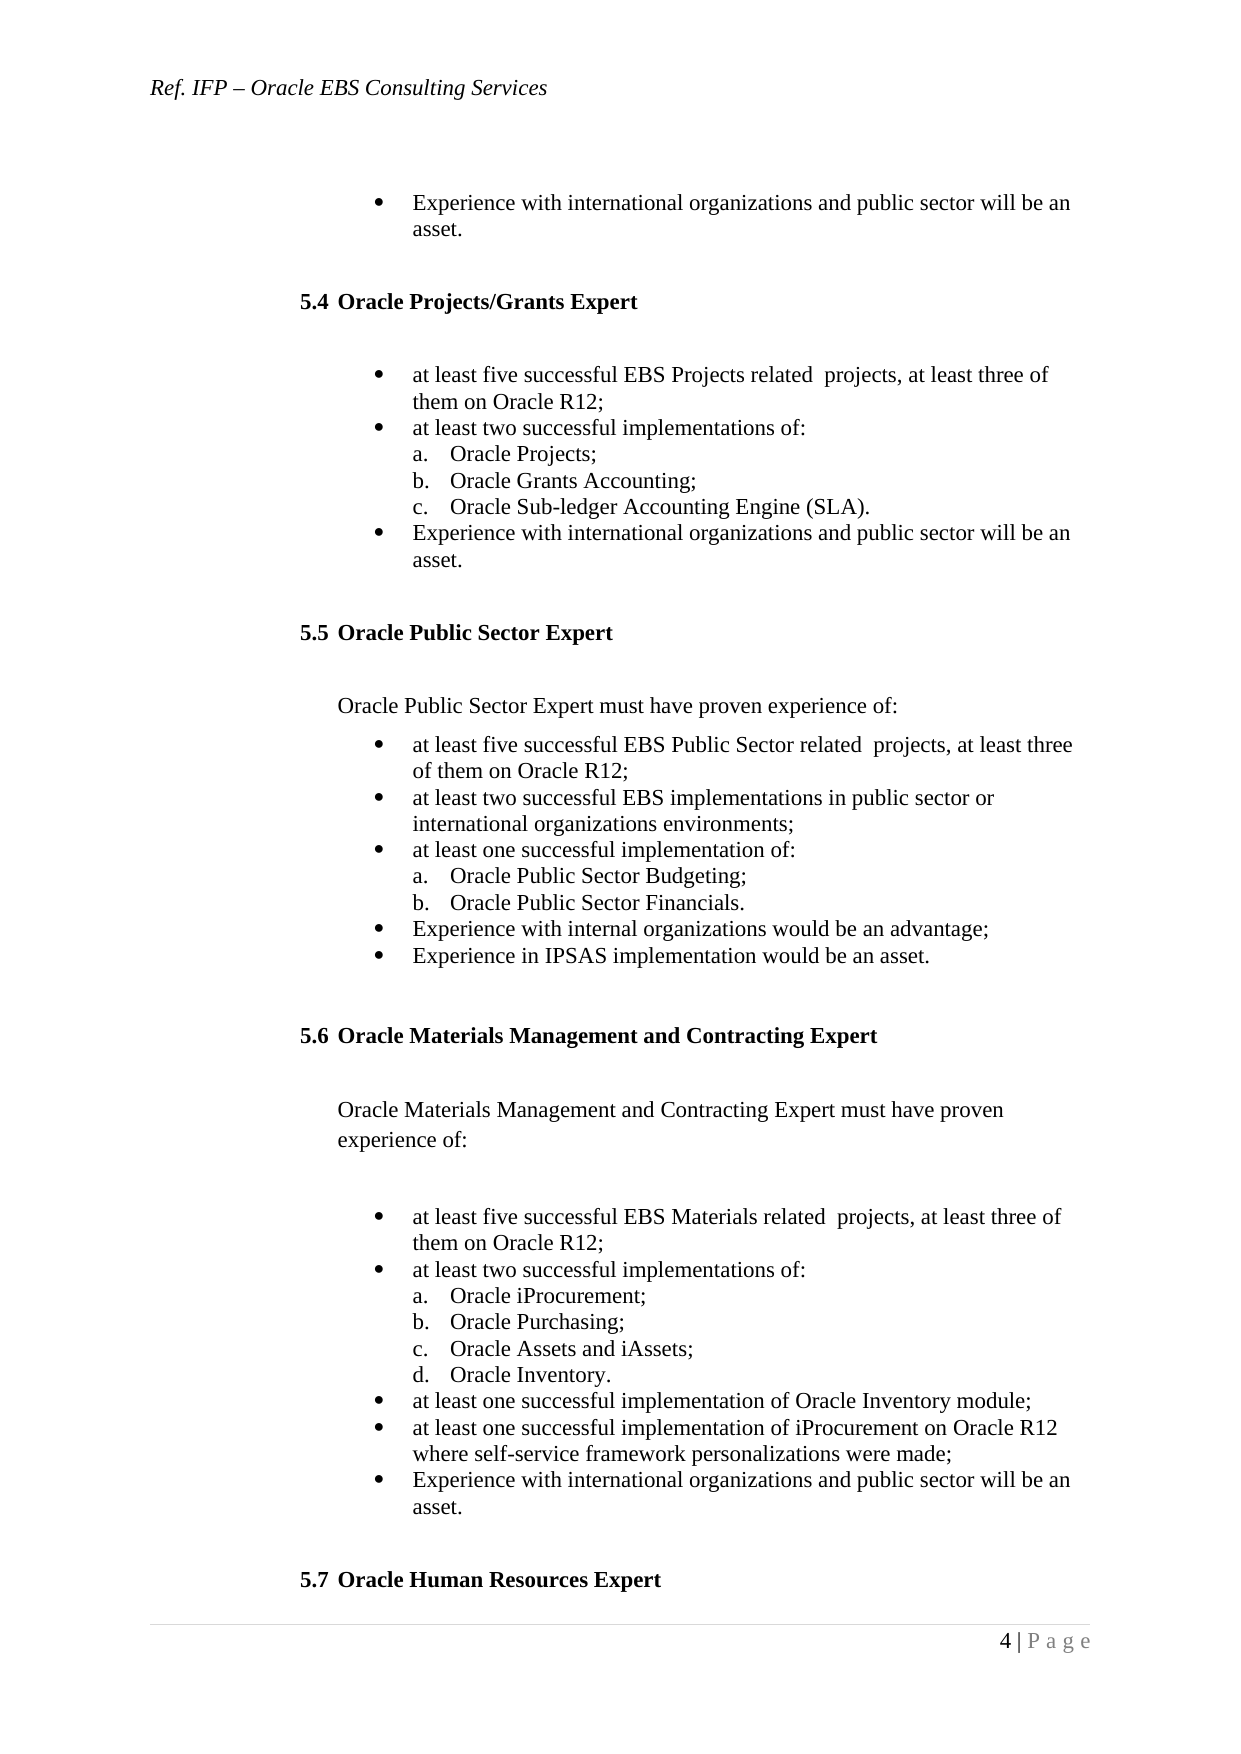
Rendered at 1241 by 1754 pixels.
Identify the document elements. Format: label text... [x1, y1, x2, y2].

list Oracle Projects; [412, 440, 1090, 467]
list Oracle Assets and iAssets; [412, 1335, 1090, 1361]
list Oracle Materials Management and Contracting Expert [300, 1022, 1090, 1049]
list Experience with internal organizations would be an advantage; [375, 915, 1090, 942]
text Oracle Materials Management and Contracting Expert must have proven experience of: [337, 1096, 1090, 1152]
list Experience with international organizations and public sector will be an asset. [375, 1466, 1090, 1519]
list Experience with international organizations and public sector will be an asset. [375, 188, 1090, 241]
list Oracle Inventory. [412, 1361, 1090, 1387]
list at least two successful implementations of: [375, 414, 1090, 440]
list at least two successful implementations of: [375, 1256, 1090, 1282]
list Oracle iProcurement; [412, 1282, 1090, 1308]
list Oracle Grants Accounting; [412, 467, 1090, 493]
list Oracle Public Sector Financials. [412, 889, 1090, 915]
text Oracle Public Sector Expert must have proven experience of: [337, 692, 1090, 719]
list at least one successful implementation of Oracle Inventory module; [375, 1387, 1090, 1414]
list at least five successful EBS Public Sector related projects, at least three of them on Oracle R12; [375, 731, 1090, 783]
list at least two successful EBS implementations in public sector or international organizations environments; [375, 783, 1090, 836]
list Oracle Human Resources Expert [300, 1566, 1090, 1592]
list Oracle Public Sector Expert [300, 619, 1090, 645]
list at least one successful implementation of: [375, 836, 1090, 863]
list Oracle Projects/Grants Expert [300, 288, 1090, 314]
list Oracle Sub-ledger Accounting Engine (SLA). [412, 493, 1090, 519]
list Oracle Public Sector Budgeting; [412, 863, 1090, 889]
list Experience in IPSAS implementation would be an asset. [375, 942, 1090, 1022]
list Oracle Purchasing; [412, 1308, 1090, 1335]
list Experience with international organizations and public sector will be an asset. [375, 519, 1090, 572]
list at least five successful EBS Projects related projects, at least three of them on Oracle R12; [375, 361, 1090, 414]
list at least five successful EBS Materials related projects, at least three of them on Oracle R12; [375, 1203, 1090, 1256]
list at least one successful implementation of iProcurement on Oracle R12 where self-service framework personalizations were made; [375, 1414, 1090, 1466]
